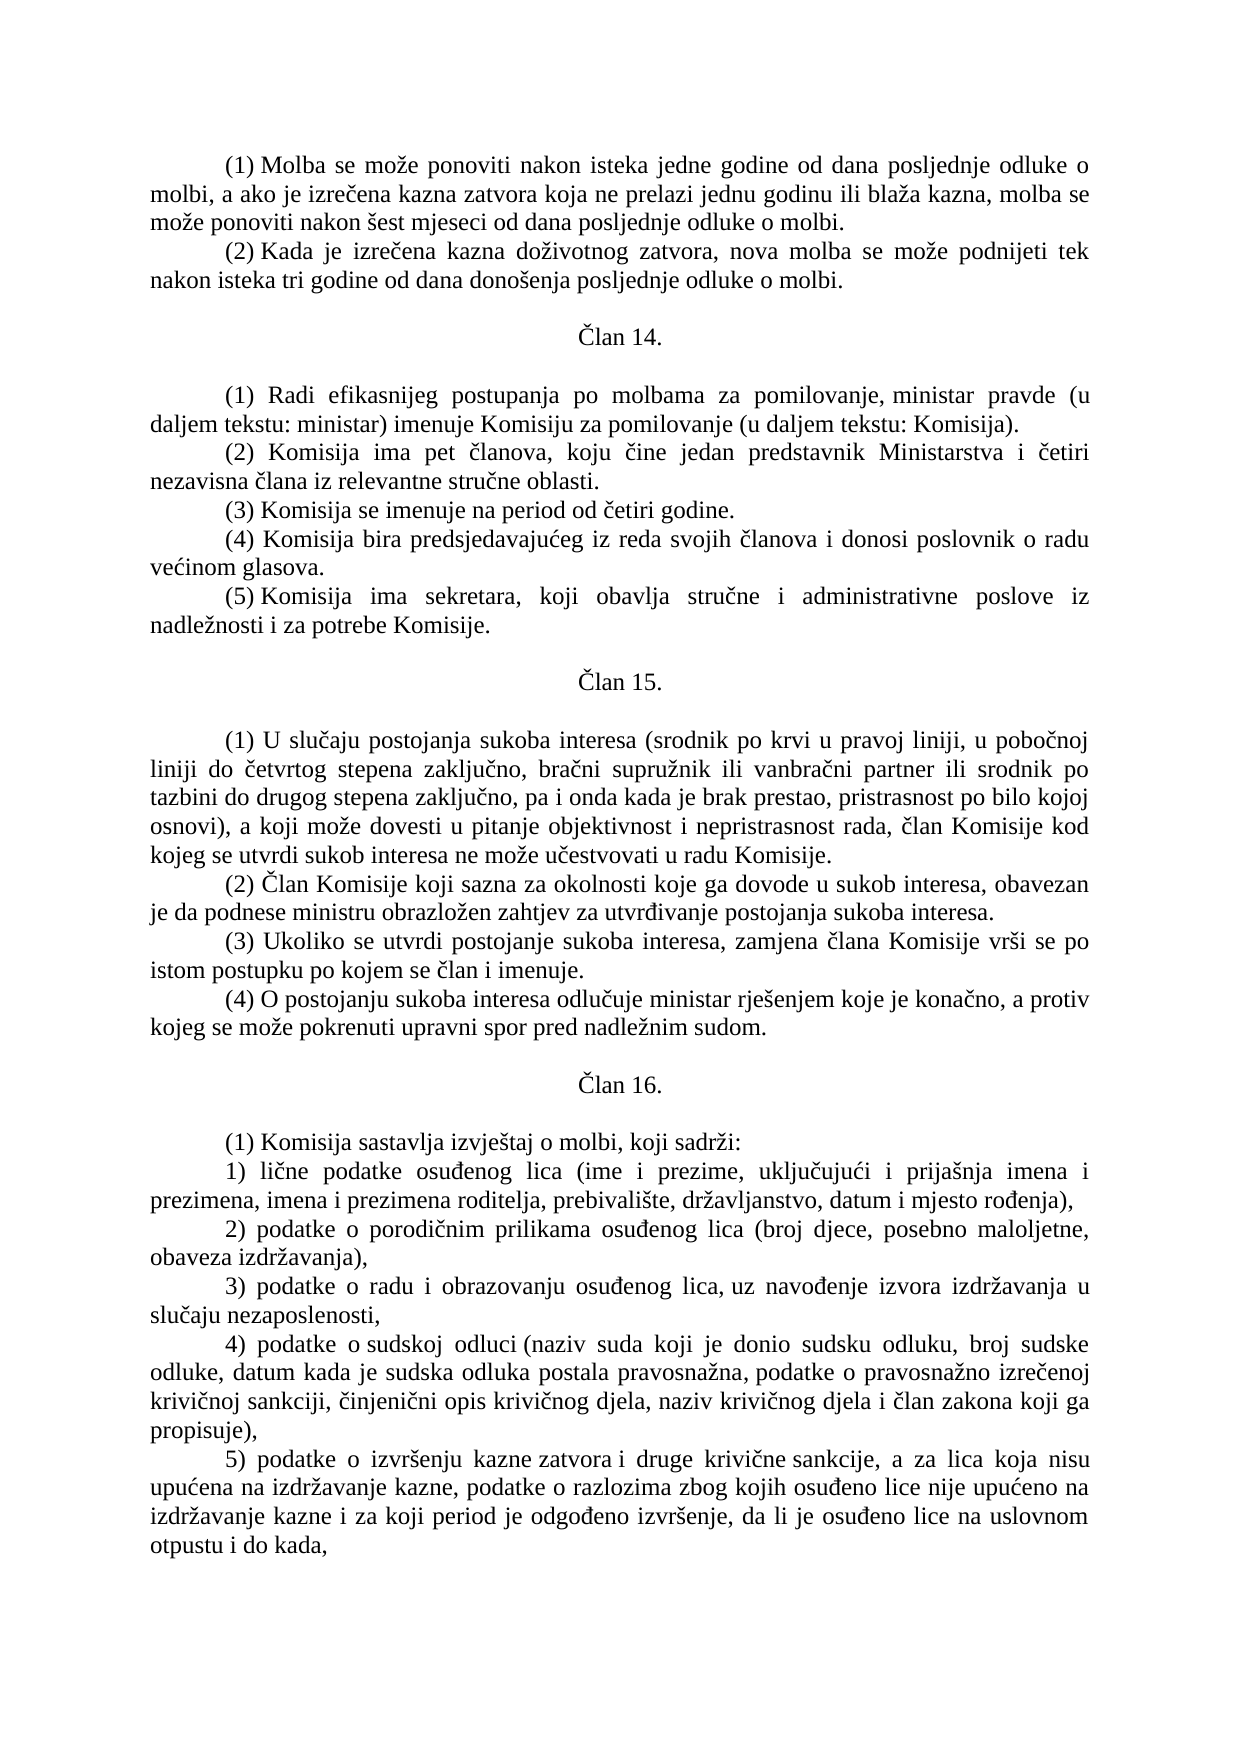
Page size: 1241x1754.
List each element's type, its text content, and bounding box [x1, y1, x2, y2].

text 5) podatke o izvršenju kazne zatvora i druge krivične sankcije, a za lica koja nisu upućena na izdržavanje kazne, podatke o razlozima zbog kojih osuđeno lice nije upućeno na izdržavanje kazne i za koji period je odgođeno izvršenje, da li je osuđeno lice na uslovnom otpustu i do kada, [150, 1444, 1090, 1559]
text Član 15. [150, 667, 1090, 696]
text 4) podatke o sudskoj odluci (naziv suda koji je donio sudsku odluku, broj sudske odluke, datum kada je sudska odluka postala pravosnažna, podatke o pravosnažno izrečenoj krivičnoj sankciji, činjenični opis krivičnog d‌jela, naziv krivičnog d‌jela i član zakona koji ga propisuje), [150, 1329, 1090, 1444]
text 1) lične podatke osuđenog lica (ime i prezime, uključujući i prijašnja imena i prezimena, imena i prezimena roditelja, prebivalište, državljanstvo, datum i mjesto rođenja), [150, 1156, 1090, 1214]
text Član 14. [150, 322, 1090, 351]
text 3) podatke o radu i obrazovanju osuđenog lica, uz navođenje izvora izdržavanja u slučaju nezaposlenosti, [150, 1271, 1090, 1329]
text 2) podatke o porodičnim prilikama osuđenog lica (broj d‌jece, posebno maloljetne, obaveza izdržavanja), [150, 1214, 1090, 1271]
text (2) Kada je izrečena kazna doživotnog zatvora, nova molba se može podnijeti tek nakon isteka tri godine od dana donošenja posljednje odluke o molbi. [150, 236, 1090, 294]
text (3) Komisija se imenuje na period od četiri godine. [150, 495, 1090, 524]
text (5) Komisija ima sekretara, koji obavlja stručne i administrativne poslove iz nadležnosti i za potrebe Komisije. [150, 581, 1090, 639]
text Član 16. [150, 1070, 1090, 1099]
text (2) Komisija ima pet članova, koju čine jedan predstavnik Ministarstva i četiri nezavisna člana iz relevantne stručne oblasti. [150, 437, 1090, 495]
text (2) Član Komisije koji sazna za okolnosti koje ga dovode u sukob interesa, obavezan je da podnese ministru obrazložen zahtjev za utvrđivanje postojanja sukoba interesa. [150, 869, 1090, 926]
text (1) Komisija sastavlja izvještaj o molbi, koji sadrži: [150, 1127, 1090, 1156]
text (1) U slučaju postojanja sukoba interesa (srodnik po krvi u pravoj liniji, u pobočnoj liniji do četvrtog stepena zaključno, bračni supružnik ili vanbračni partner ili srodnik po tazbini do drugog stepena zaključno, pa i onda kada je brak prestao, pristrasnost po bilo kojoj osnovi), a koji može dovesti u pitanje objektivnost i nepristrasnost rada, član Komisije kod kojeg se utvrdi sukob interesa ne može učestvovati u radu Komisije. [150, 725, 1090, 869]
text (4) O postojanju sukoba interesa odlučuje ministar rješenjem koje je konačno, a protiv kojeg se može pokrenuti upravni spor pred nadležnim sudom. [150, 984, 1090, 1041]
text (1) Molba se može ponoviti nakon isteka jedne godine od dana posljednje odluke o molbi, a ako je izrečena kazna zatvora koja ne prelazi jednu godinu ili blaža kazna, molba se može ponoviti nakon šest mjeseci od dana posljednje odluke o molbi. [150, 150, 1090, 236]
text (1) Radi efikasnijeg postupanja po molbama za pomilovanje, ministar pravde (u daljem tekstu: ministar) imenuje Komisiju za pomilovanje (u daljem tekstu: Komisija). [150, 380, 1090, 437]
text (3) Ukoliko se utvrdi postojanje sukoba interesa, zamjena člana Komisije vrši se po istom postupku po kojem se član i imenuje. [150, 926, 1090, 984]
text (4) Komisija bira predsjedavajućeg iz reda svojih članova i donosi poslovnik o radu većinom glasova. [150, 524, 1090, 581]
